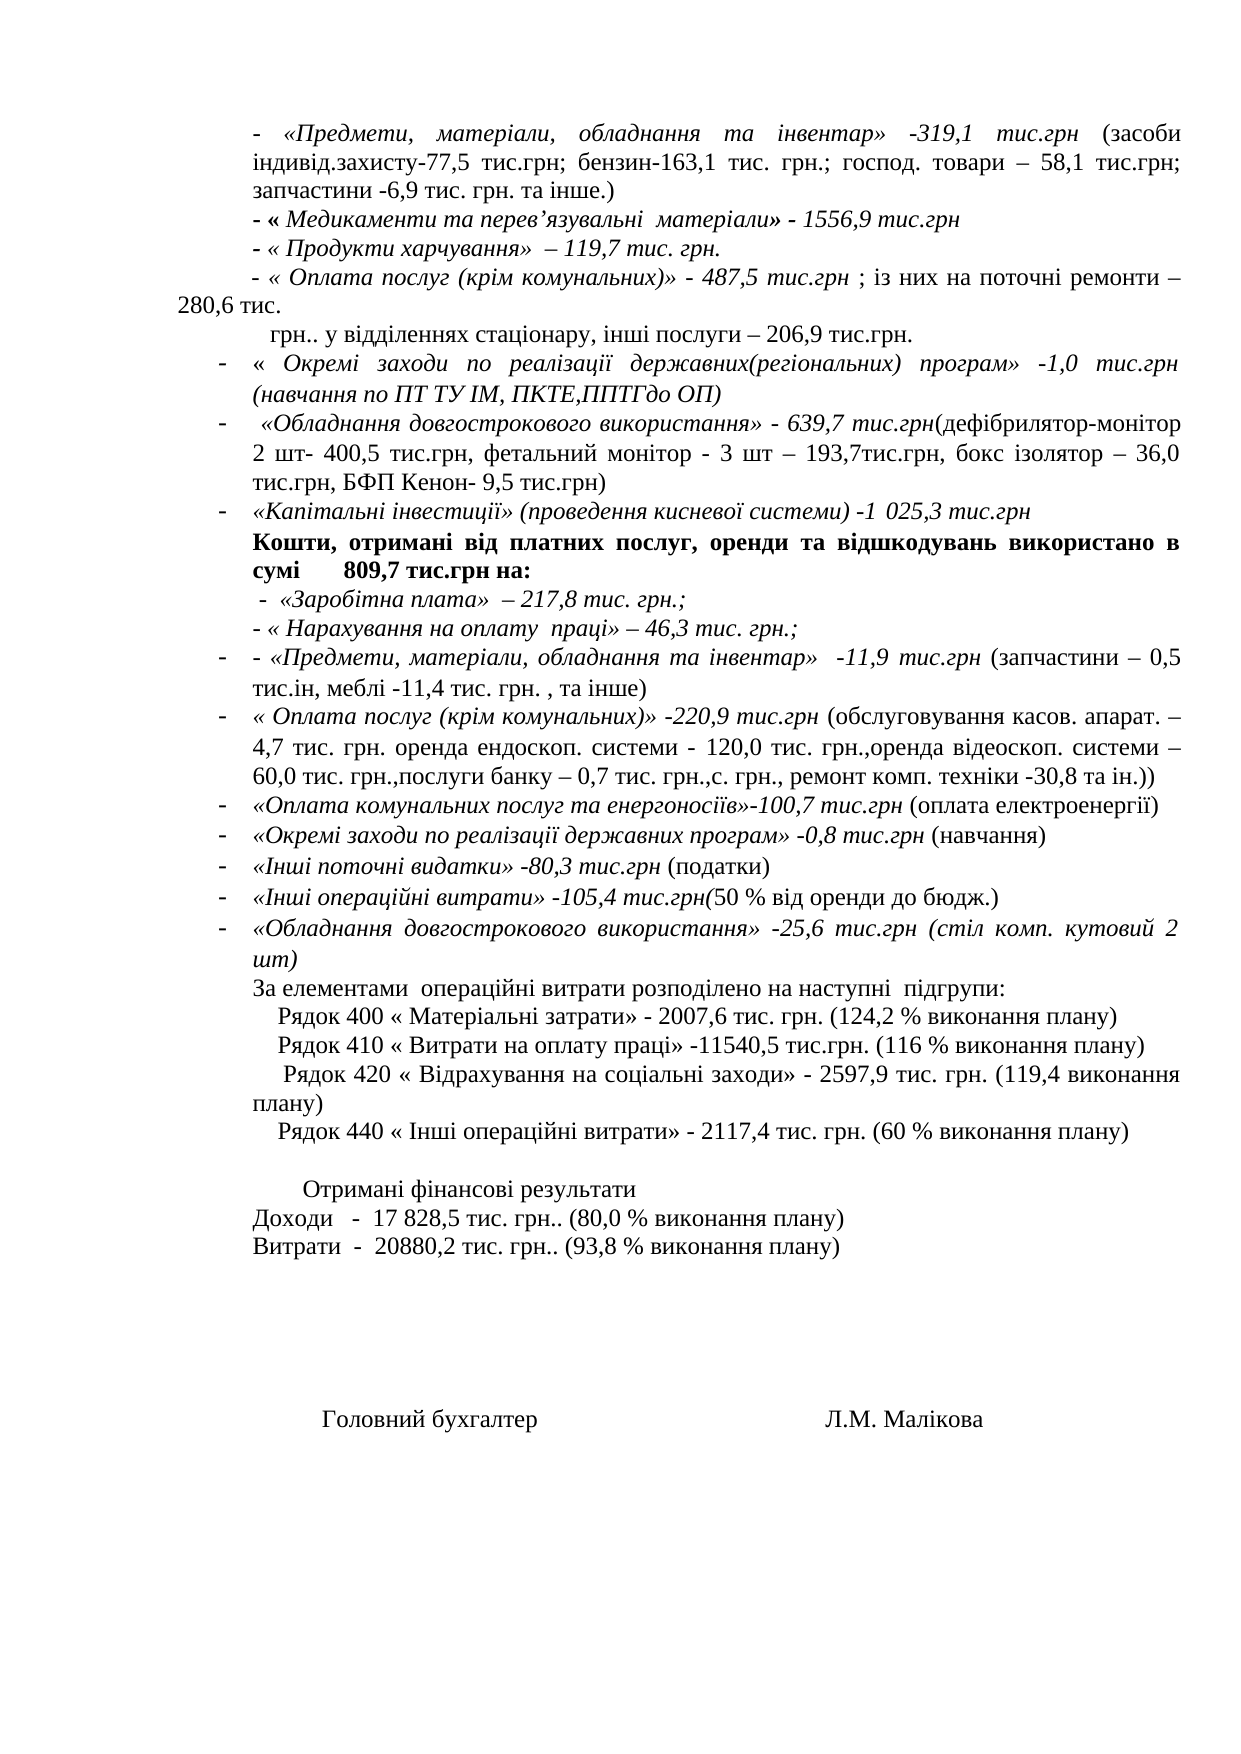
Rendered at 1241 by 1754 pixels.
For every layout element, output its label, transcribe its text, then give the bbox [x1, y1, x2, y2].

text Кошти, отримані від платних послуг, оренди та відшкодувань використано в сумі 809,7 тис.грн на: [252, 527, 1181, 584]
text грн.. у відділеннях стаціонару, інші послуги – 206,9 тис.грн. [177, 319, 1181, 348]
list «Інші поточні видатки» -80,3 тис.грн (податки) [215, 851, 1181, 882]
list «Обладнання довгострокового використання» - 639,7 тис.грн(дефібрилятор-монітор 2 шт- 400,5 тис.грн, фетальний монітор - 3 шт – 193,7тис.грн, бокс ізолятор – 36,0 тис.грн, БФП Кенон- 9,5 тис.грн) [215, 408, 1181, 496]
text - « Медикаменти та перев’язувальні матеріали» - 1556,9 тис.грн [252, 204, 1181, 233]
text Головний бухгалтер Л.М. Малікова [222, 1404, 1181, 1433]
list «Оплата комунальних послуг та енергоносіїв»-100,7 тис.грн (оплата електроенергії) [215, 790, 1181, 821]
text - « Продукти харчування» – 119,7 тис. грн. [252, 233, 1181, 262]
text - «Предмети, матеріали, обладнання та інвентар» -319,1 тис.грн (засоби індивід.захисту-77,5 тис.грн; бензин-163,1 тис. грн.; господ. товари – 58,1 тис.грн; запчастини -6,9 тис. грн. та інше.) [252, 118, 1181, 204]
list «Інші операційні витрати» -105,4 тис.грн(50 % від оренди до бюдж.) [215, 882, 1181, 913]
text - « Оплата послуг (крім комунальних)» - 487,5 тис.грн ; із них на поточні ремонти – 280,6 тис. [177, 262, 1181, 319]
list Рядок 440 « Інші операційні витрати» - 2117,4 тис. грн. (60 % виконання плану) [252, 1116, 1181, 1145]
list «Обладнання довгострокового використання» -25,6 тис.грн (стіл комп. кутовий 2 шт) [215, 913, 1181, 973]
list Отримані фінансові результати [252, 1174, 1181, 1203]
list Рядок 420 « Відрахування на соціальні заходи» - 2597,9 тис. грн. (119,4 виконання плану) [252, 1059, 1181, 1116]
list Рядок 410 « Витрати на оплату праці» -11540,5 тис.грн. (116 % виконання плану) [252, 1030, 1181, 1059]
list «Окремі заходи по реалізації державних програм» -0,8 тис.грн (навчання) [215, 821, 1181, 851]
text Доходи - 17 828,5 тис. грн.. (80,0 % виконання плану) [177, 1203, 1181, 1231]
text - «Заробітна плата» – 217,8 тис. грн.; [252, 584, 1181, 613]
list За елементами операційні витрати розподілено на наступні підгрупи: [252, 973, 1181, 1001]
list Рядок 400 « Матеріальні затрати» - 2007,6 тис. грн. (124,2 % виконання плану) [252, 1001, 1181, 1030]
list « Оплата послуг (крім комунальних)» -220,9 тис.грн (обслуговування касов. апарат. – 4,7 тис. грн. оренда ендоскоп. системи - 120,0 тис. грн.,оренда відеоскоп. системи – 60,0 тис. грн.,послуги банку – 0,7 тис. грн.,с. грн., ремонт комп. техніки -30,8 та ін.)) [215, 701, 1181, 790]
text Витрати - 20880,2 тис. грн.. (93,8 % виконання плану) [177, 1231, 1181, 1260]
list - «Предмети, матеріали, обладнання та інвентар» -11,9 тис.грн (запчастини – 0,5 тис.ін, меблі -11,4 тис. грн. , та інше) [215, 642, 1181, 701]
list «Капітальні інвестиції» (проведення кисневої системи) -1 025,3 тис.грн [215, 496, 1181, 527]
list « Окремі заходи по реалізації державних(регіональних) програм» -1,0 тис.грн (навчання по ПТ ТУ ІМ, ПКТЕ,ППТГдо ОП) [215, 348, 1181, 408]
text - « Нарахування на оплату праці» – 46,3 тис. грн.; [252, 613, 1181, 642]
